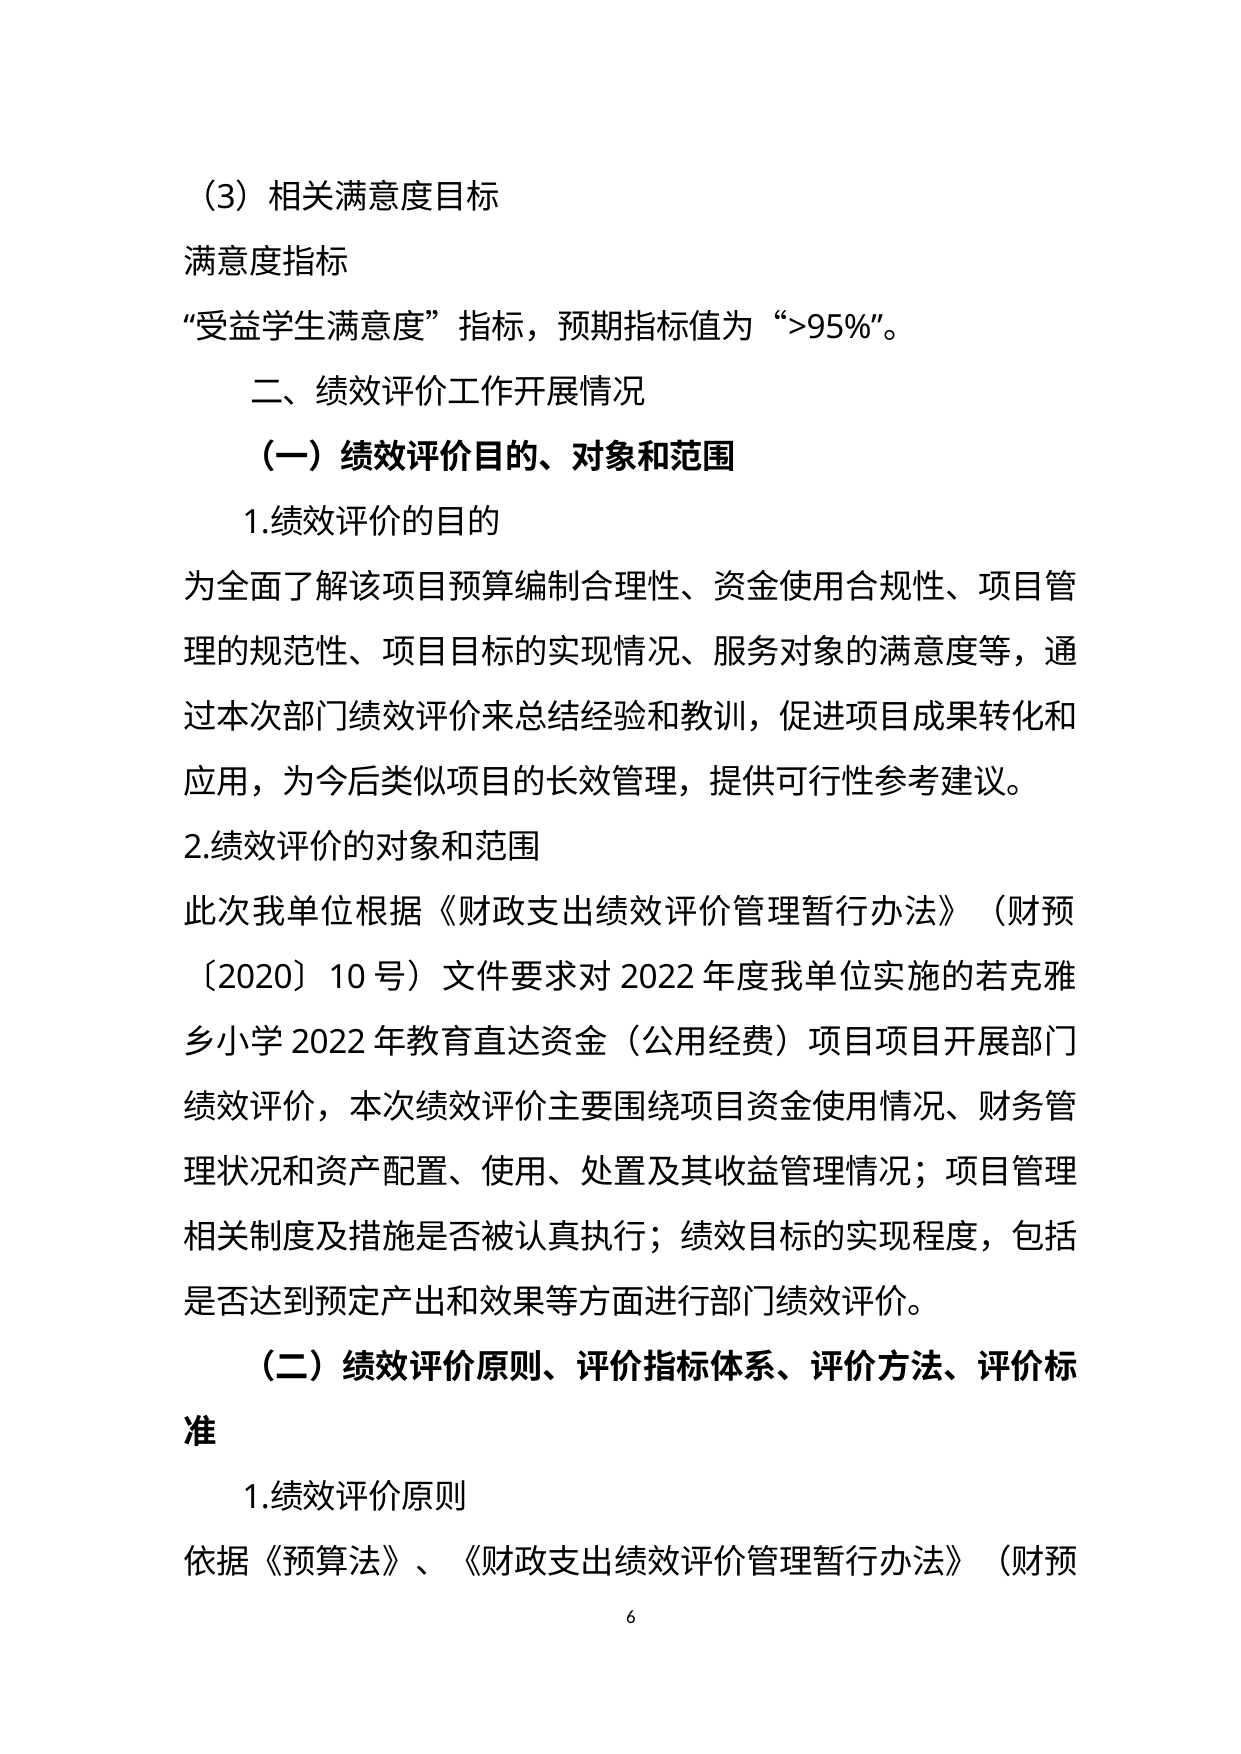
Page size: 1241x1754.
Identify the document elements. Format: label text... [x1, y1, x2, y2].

text 1.绩效评价的目的 为全面了解该项目预算编制合理性、资金使用合规性、项目管理的规范性、项目目标的实现情况、服务对象的满意度等，通过本次部门绩效评价来总结经验和教训，促进项目成果转化和应用，为今后类似项目的长效管理，提供可行性参考建议。 2.绩效评价的对象和范围 此次我单位根据《财政支出绩效评价管理暂行办法》（财预〔2020〕10号）文件要求对2022年度我单位实施的若克雅乡小学2022年教育直达资金（公用经费）项目项目开展部门绩效评价，本次绩效评价主要围绕项目资金使用情况、财务管理状况和资产配置、使用、处置及其收益管理情况；项目管理相关制度及措施是否被认真执行；绩效目标的实现程度，包括是否达到预定产出和效果等方面进行部门绩效评价。 [183, 487, 1078, 1332]
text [183, 1462, 1078, 1592]
text （二）绩效评价原则、评价指标体系、评价方法、评价标准 [183, 1332, 1078, 1462]
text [183, 162, 1078, 357]
text （一）绩效评价目的、对象和范围 [183, 422, 1078, 487]
text 二、绩效评价工作开展情况 [183, 357, 1078, 422]
